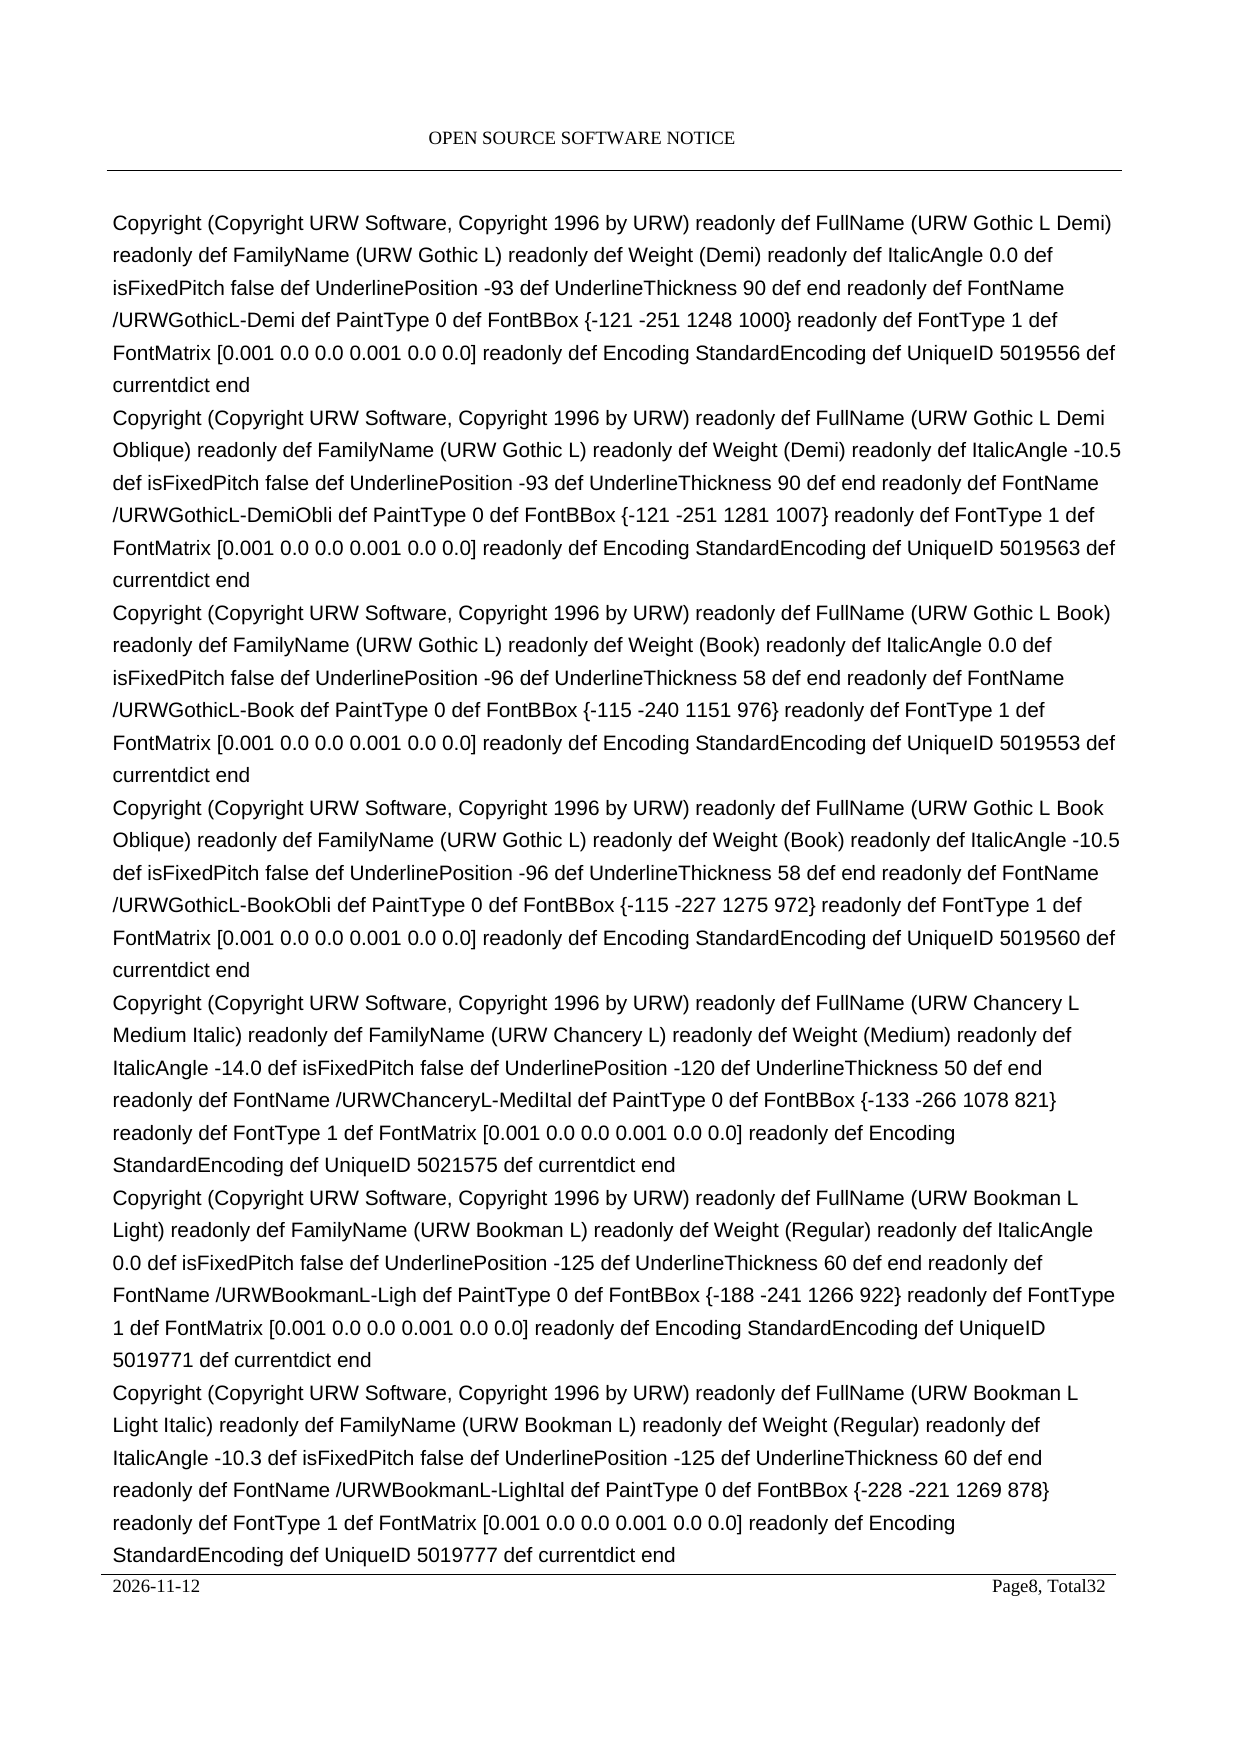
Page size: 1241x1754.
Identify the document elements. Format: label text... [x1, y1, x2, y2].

text Copyright (Copyright URW Software, Copyright 1996 by URW) readonly def FullName (URW Gothic L Book Oblique) readonly def FamilyName (URW Gothic L) readonly def Weight (Book) readonly def ItalicAngle -10.5 def isFixedPitch false def UnderlinePosition -96 def UnderlineThickness 58 def end readonly def FontName /URWGothicL-BookObli def PaintType 0 def FontBBox {-115 -227 1275 972} readonly def FontType 1 def FontMatrix [0.001 0.0 0.0 0.001 0.0 0.0] readonly def Encoding StandardEncoding def UniqueID 5019560 def currentdict end [112, 791, 1128, 986]
text Copyright (Copyright URW Software, Copyright 1996 by URW) readonly def FullName (URW Bookman L Light) readonly def FamilyName (URW Bookman L) readonly def Weight (Regular) readonly def ItalicAngle 0.0 def isFixedPitch false def UnderlinePosition -125 def UnderlineThickness 60 def end readonly def FontName /URWBookmanL-Ligh def PaintType 0 def FontBBox {-188 -241 1266 922} readonly def FontType 1 def FontMatrix [0.001 0.0 0.0 0.001 0.0 0.0] readonly def Encoding StandardEncoding def UniqueID 5019771 def currentdict end [112, 1181, 1128, 1376]
text Copyright (Copyright URW Software, Copyright 1996 by URW) readonly def FullName (URW Gothic L Demi) readonly def FamilyName (URW Gothic L) readonly def Weight (Demi) readonly def ItalicAngle 0.0 def isFixedPitch false def UnderlinePosition -93 def UnderlineThickness 90 def end readonly def FontName /URWGothicL-Demi def PaintType 0 def FontBBox {-121 -251 1248 1000} readonly def FontType 1 def FontMatrix [0.001 0.0 0.0 0.001 0.0 0.0] readonly def Encoding StandardEncoding def UniqueID 5019556 def currentdict end [112, 206, 1128, 401]
text Copyright (Copyright URW Software, Copyright 1996 by URW) readonly def FullName (URW Chancery L Medium Italic) readonly def FamilyName (URW Chancery L) readonly def Weight (Medium) readonly def ItalicAngle -14.0 def isFixedPitch false def UnderlinePosition -120 def UnderlineThickness 50 def end readonly def FontName /URWChanceryL-MediItal def PaintType 0 def FontBBox {-133 -266 1078 821} readonly def FontType 1 def FontMatrix [0.001 0.0 0.0 0.001 0.0 0.0] readonly def Encoding StandardEncoding def UniqueID 5021575 def currentdict end [112, 986, 1128, 1181]
text Copyright (Copyright URW Software, Copyright 1996 by URW) readonly def FullName (URW Gothic L Demi Oblique) readonly def FamilyName (URW Gothic L) readonly def Weight (Demi) readonly def ItalicAngle -10.5 def isFixedPitch false def UnderlinePosition -93 def UnderlineThickness 90 def end readonly def FontName /URWGothicL-DemiObli def PaintType 0 def FontBBox {-121 -251 1281 1007} readonly def FontType 1 def FontMatrix [0.001 0.0 0.0 0.001 0.0 0.0] readonly def Encoding StandardEncoding def UniqueID 5019563 def currentdict end [112, 401, 1128, 596]
text Copyright (Copyright URW Software, Copyright 1996 by URW) readonly def FullName (URW Bookman L Light Italic) readonly def FamilyName (URW Bookman L) readonly def Weight (Regular) readonly def ItalicAngle -10.3 def isFixedPitch false def UnderlinePosition -125 def UnderlineThickness 60 def end readonly def FontName /URWBookmanL-LighItal def PaintType 0 def FontBBox {-228 -221 1269 878} readonly def FontType 1 def FontMatrix [0.001 0.0 0.0 0.001 0.0 0.0] readonly def Encoding StandardEncoding def UniqueID 5019777 def currentdict end [112, 1376, 1128, 1571]
text Copyright (Copyright URW Software, Copyright 1996 by URW) readonly def FullName (URW Gothic L Book) readonly def FamilyName (URW Gothic L) readonly def Weight (Book) readonly def ItalicAngle 0.0 def isFixedPitch false def UnderlinePosition -96 def UnderlineThickness 58 def end readonly def FontName /URWGothicL-Book def PaintType 0 def FontBBox {-115 -240 1151 976} readonly def FontType 1 def FontMatrix [0.001 0.0 0.0 0.001 0.0 0.0] readonly def Encoding StandardEncoding def UniqueID 5019553 def currentdict end [112, 596, 1128, 791]
